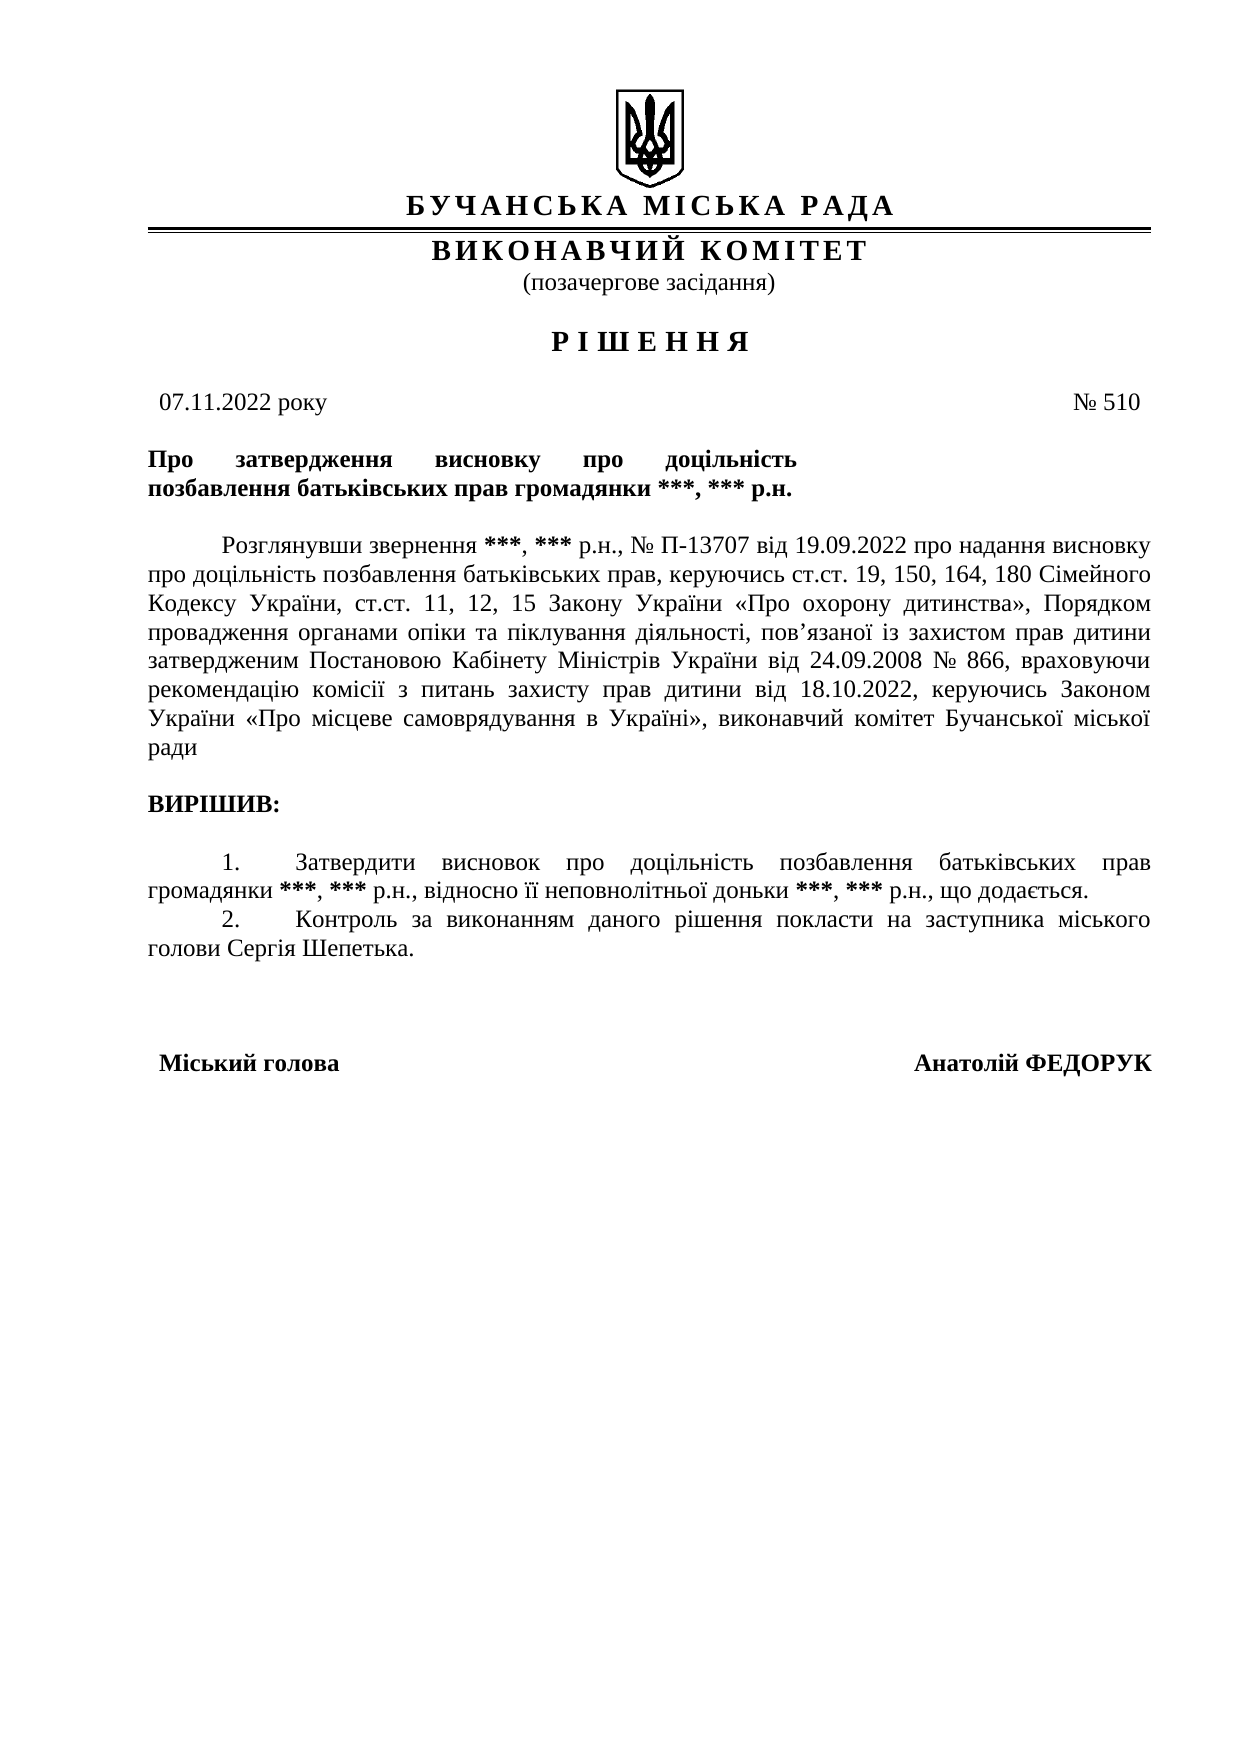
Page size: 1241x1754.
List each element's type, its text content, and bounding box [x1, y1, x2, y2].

picture [614, 88, 686, 189]
table_header ВИКОНАВЧИЙ КОМІТЕТ (позачергове засідання) [148, 233, 1151, 324]
table_header № 510 [651, 387, 1152, 415]
text ВИРІШИВ: [148, 789, 1152, 818]
text БУЧАНСЬКА МІСЬКА РАДА [148, 188, 1152, 222]
text РІШЕННЯ [148, 324, 1152, 358]
text Про затвердження висновку про доцільність позбавлення батьківських прав громадянки ***, *** р.н. [148, 444, 797, 502]
list Контроль за виконанням даного рішення покласти на заступника міського голови Сергія Шепетька. [148, 904, 1152, 962]
text Розглянувши звернення ***, *** р.н., № П-13707 від 19.09.2022 про надання висновку про доцільність позбавлення батьківських прав, керуючись ст.ст. 19, 150, 164, 180 Сімейного Кодексу України, ст.ст. 11, 12, 15 Закону України «Про охорону дитинства», Порядком провадження органами опіки та піклування діяльності, пов’язаної із захистом прав дитини затвердженим Постановою Кабінету Міністрів України від 24.09.2008 № 866, враховуючи рекомендацію комісії з питань захисту прав дитини від 18.10.2022, керуючись Законом України «Про місцеве самоврядування в Україні», виконавчий комітет Бучанської міської ради [148, 530, 1152, 760]
list Затвердити висновок про доцільність позбавлення батьківських прав громадянки ***, *** р.н., відносно її неповнолітньої доньки ***, *** р.н., що додається. [148, 847, 1152, 904]
table_header Анатолій ФЕДОРУК [351, 1048, 1163, 1077]
table_header 07.11.2022 року [148, 387, 651, 415]
table_header Міський голова [148, 1048, 351, 1077]
